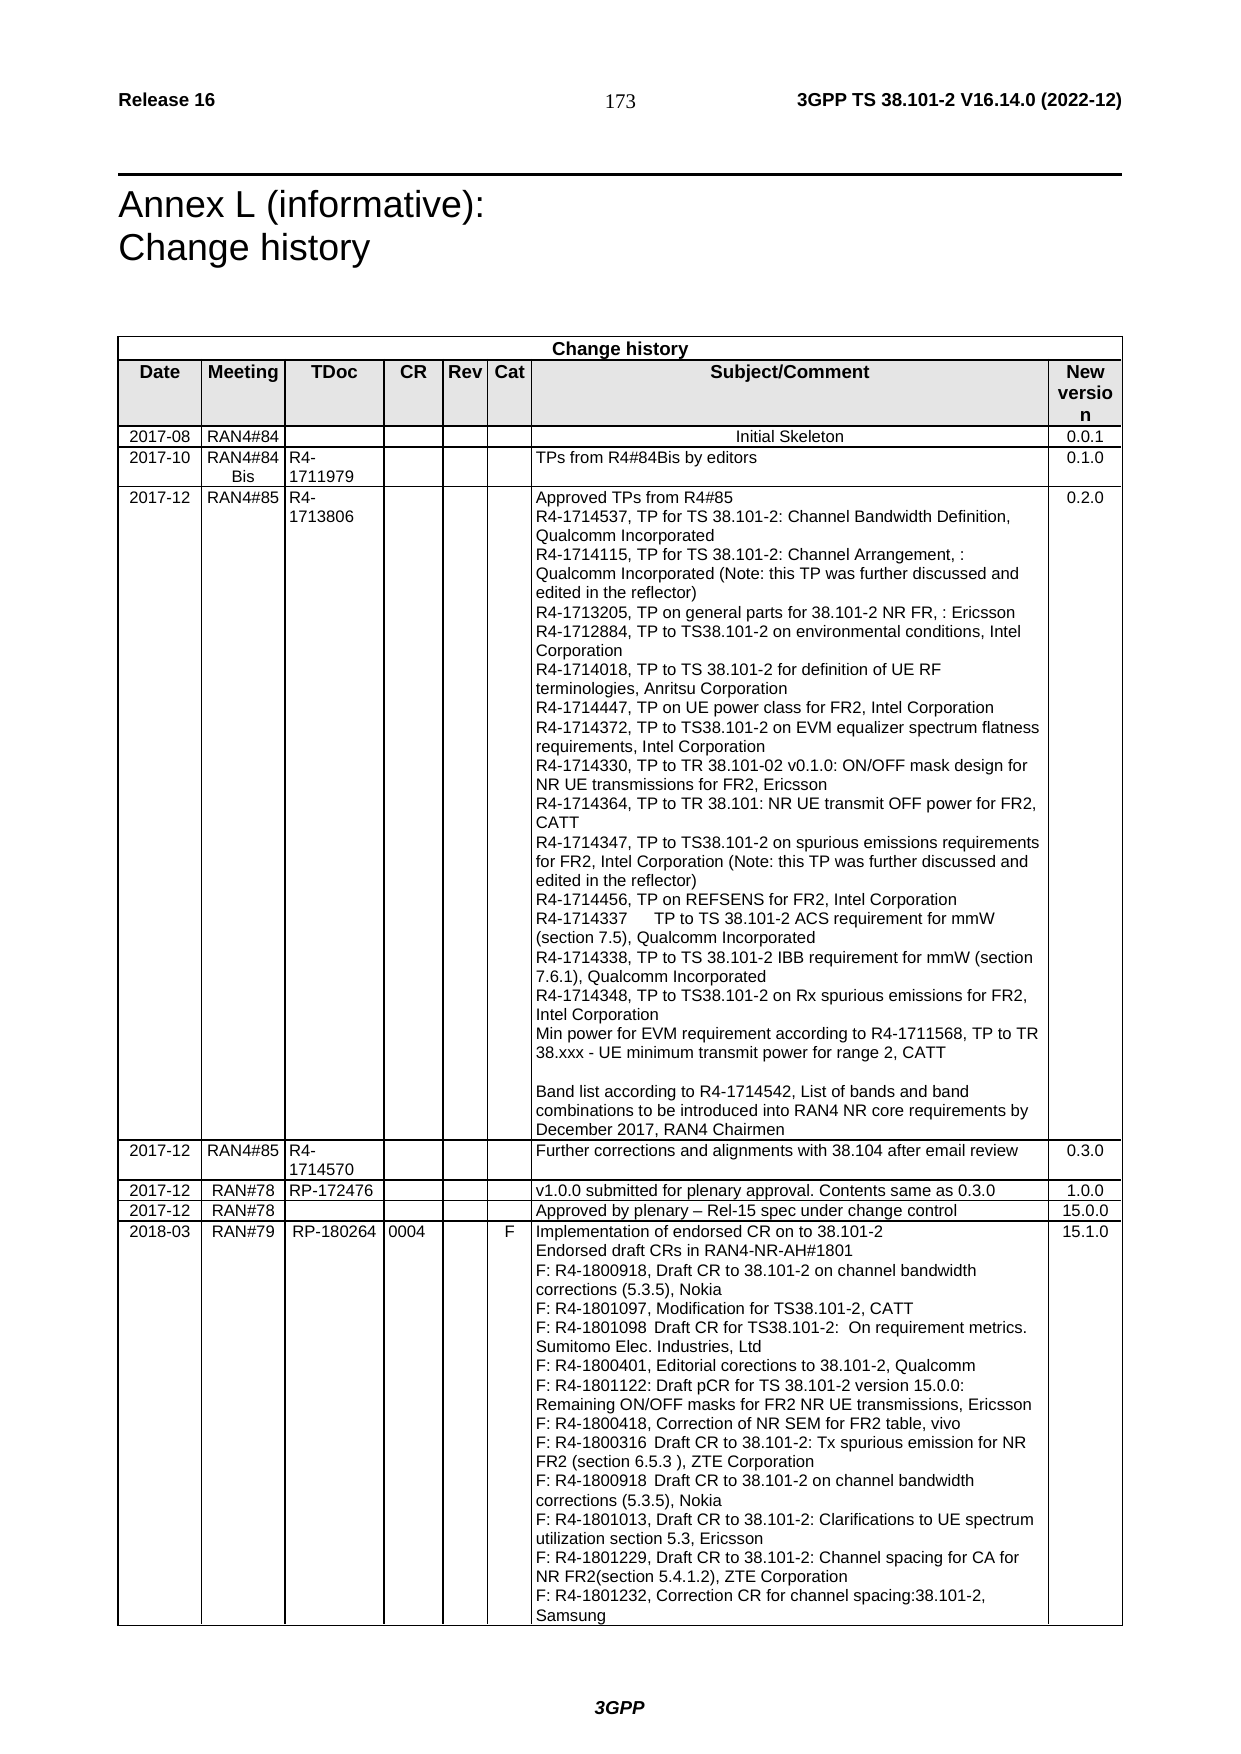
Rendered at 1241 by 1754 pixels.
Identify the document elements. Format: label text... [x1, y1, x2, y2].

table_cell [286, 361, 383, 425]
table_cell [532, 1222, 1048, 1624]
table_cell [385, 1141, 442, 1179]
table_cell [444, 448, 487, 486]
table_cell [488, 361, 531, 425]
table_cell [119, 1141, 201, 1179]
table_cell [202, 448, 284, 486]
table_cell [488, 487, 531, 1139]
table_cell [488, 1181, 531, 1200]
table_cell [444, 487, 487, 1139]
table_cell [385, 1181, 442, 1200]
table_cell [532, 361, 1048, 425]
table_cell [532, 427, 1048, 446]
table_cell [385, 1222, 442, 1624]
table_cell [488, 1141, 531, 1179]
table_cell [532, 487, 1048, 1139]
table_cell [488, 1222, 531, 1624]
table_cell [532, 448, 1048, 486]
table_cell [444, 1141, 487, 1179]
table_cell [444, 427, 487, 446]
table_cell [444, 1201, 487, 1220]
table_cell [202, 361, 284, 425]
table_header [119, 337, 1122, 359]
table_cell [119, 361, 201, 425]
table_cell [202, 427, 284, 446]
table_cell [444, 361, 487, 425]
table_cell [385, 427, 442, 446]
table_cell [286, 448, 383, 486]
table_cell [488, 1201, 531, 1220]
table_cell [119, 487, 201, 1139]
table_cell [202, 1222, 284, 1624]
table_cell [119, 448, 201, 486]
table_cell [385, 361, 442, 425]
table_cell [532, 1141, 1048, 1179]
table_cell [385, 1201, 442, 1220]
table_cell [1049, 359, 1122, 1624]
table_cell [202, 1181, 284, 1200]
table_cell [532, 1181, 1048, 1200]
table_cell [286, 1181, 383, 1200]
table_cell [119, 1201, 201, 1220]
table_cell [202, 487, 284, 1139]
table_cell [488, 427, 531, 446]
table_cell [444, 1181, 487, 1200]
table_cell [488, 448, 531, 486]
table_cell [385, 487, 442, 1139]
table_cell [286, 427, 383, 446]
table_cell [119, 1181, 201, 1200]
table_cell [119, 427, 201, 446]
subtitle Annex L (informative): Change history [118, 176, 1122, 268]
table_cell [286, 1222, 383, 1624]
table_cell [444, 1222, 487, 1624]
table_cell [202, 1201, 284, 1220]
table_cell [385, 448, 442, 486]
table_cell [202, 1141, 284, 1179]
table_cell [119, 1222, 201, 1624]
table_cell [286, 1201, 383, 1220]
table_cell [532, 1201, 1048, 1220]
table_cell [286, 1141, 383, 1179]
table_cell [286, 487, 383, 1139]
